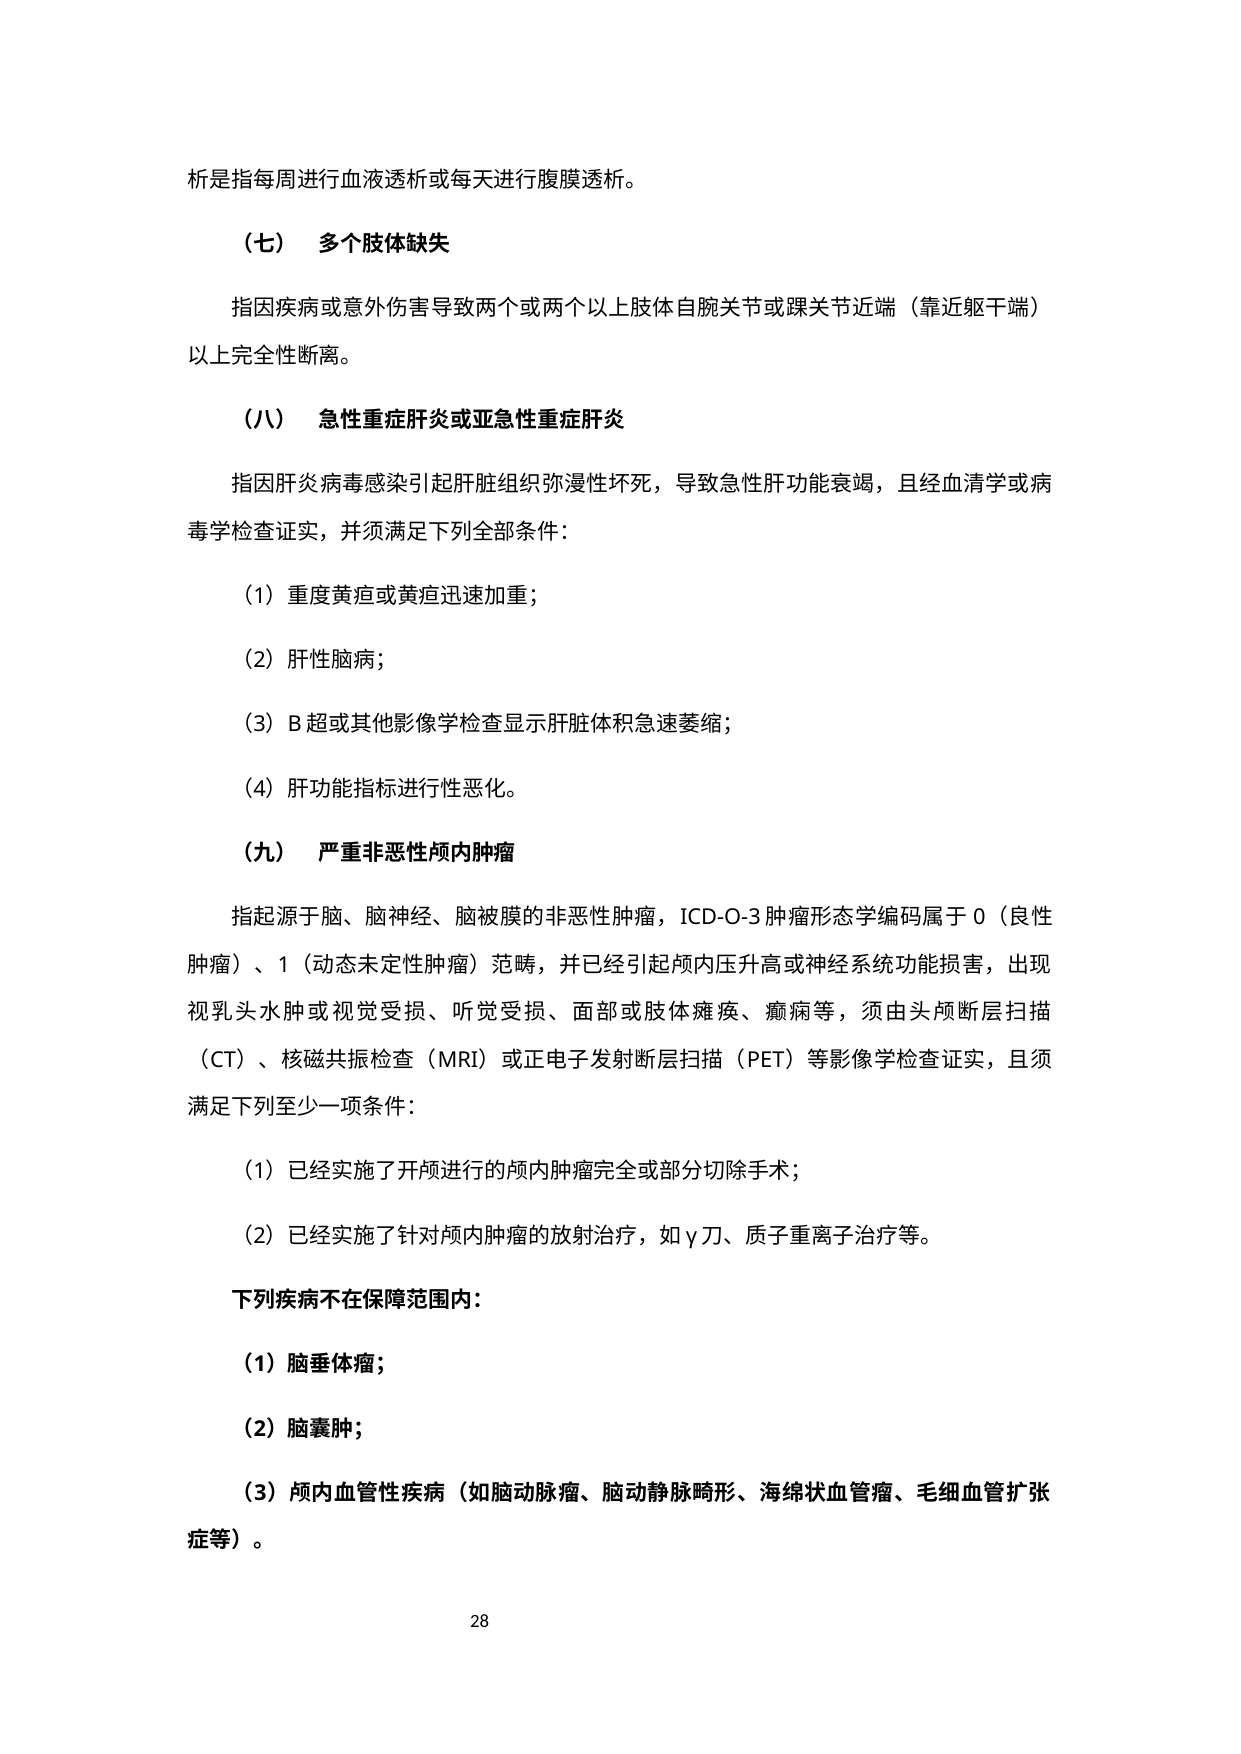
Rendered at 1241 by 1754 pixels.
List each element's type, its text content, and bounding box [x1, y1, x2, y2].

text （1）已经实施了开颅进行的颅内肿瘤完全或部分切除手术； [187, 1153, 1053, 1185]
text （3）颅内血管性疾病（如脑动脉瘤、脑动静脉畸形、海绵状血管瘤、毛细血管扩张症等）。 [187, 1475, 1053, 1554]
text （4）肝功能指标进行性恶化。 [231, 771, 1053, 802]
text （1）脑垂体瘤； [187, 1346, 1053, 1378]
text 下列疾病不在保障范围内： [187, 1282, 1053, 1314]
list 多个肢体缺失 [187, 226, 1053, 258]
text 指因肝炎病毒感染引起肝脏组织弥漫性坏死，导致急性肝功能衰竭，且经血清学或病毒学检查证实，并须满足下列全部条件： [187, 466, 1053, 545]
text （2）肝性脑病； [231, 642, 1053, 674]
text 指因疾病或意外伤害导致两个或两个以上肢体自腕关节或踝关节近端（靠近躯干端）以上完全性断离。 [187, 290, 1053, 369]
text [187, 162, 1053, 194]
text （2）已经实施了针对颅内肿瘤的放射治疗，如γ刀、质子重离子治疗等。 [187, 1218, 1053, 1249]
list 严重非恶性颅内肿瘤 [187, 835, 1053, 867]
text 指起源于脑、脑神经、脑被膜的非恶性肿瘤，ICD-O-3肿瘤形态学编码属于 0（良性肿瘤）、1（动态未定性肿瘤）范畴，并已经引起颅内压升高或神经系统功能损害，出现视乳头水肿或视觉受损、听觉受损、面部或肢体瘫痪、癫痫等，须由头颅断层扫描（CT）、核磁共振检查（MRI）或正电子发射断层扫描（PET）等影像学检查证实，且须满足下列至少一项条件： [187, 899, 1053, 1121]
text （1）重度黄疸或黄疸迅速加重； [231, 578, 1053, 609]
text （2）脑囊肿； [187, 1411, 1053, 1442]
text （3）B超或其他影像学检查显示肝脏体积急速萎缩； [231, 706, 1053, 738]
list 急性重症肝炎或亚急性重症肝炎 [187, 402, 1053, 434]
